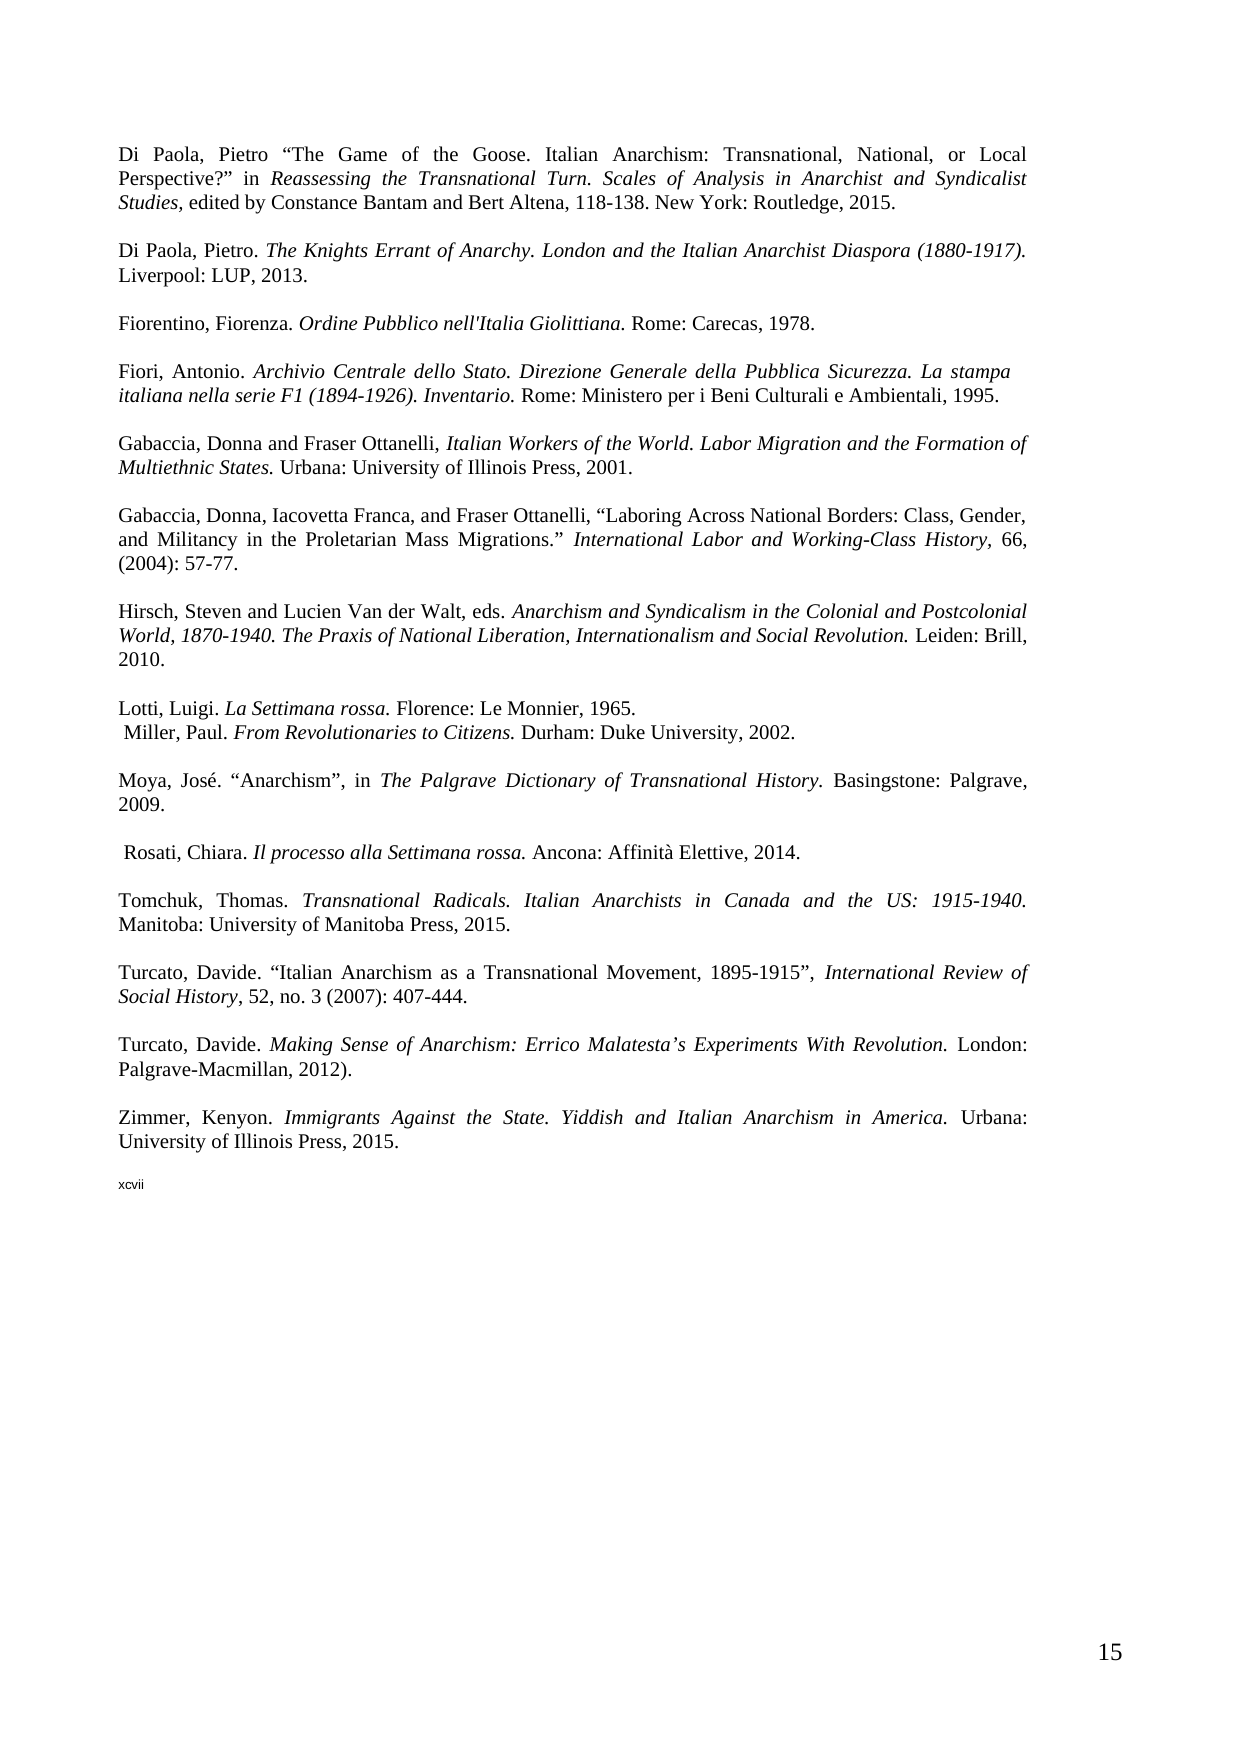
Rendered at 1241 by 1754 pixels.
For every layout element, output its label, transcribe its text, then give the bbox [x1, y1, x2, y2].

text Turcato, Davide. Making Sense of Anarchism: Errico Malatesta’s Experiments With Revolution. London: Palgrave-Macmillan, 2012). [118, 1032, 1028, 1081]
text Di Paola, Pietro. The Knights Errant of Anarchy. London and the Italian Anarchist Diaspora (1880-1917). Liverpool: LUP, 2013. [118, 238, 1028, 287]
text Lotti, Luigi. La Settimana rossa. Florence: Le Monnier, 1965. [118, 696, 1028, 719]
text Rosati, Chiara. Il processo alla Settimana rossa. Ancona: Affinità Elettive, 2014. [118, 840, 1028, 864]
text Moya, José. “Anarchism”, in The Palgrave Dictionary of Transnational History. Basingstone: Palgrave, 2009. [118, 768, 1028, 816]
text Gabaccia, Donna, Iacovetta Franca, and Fraser Ottanelli, “Laboring Across National Borders: Class, Gender, and Militancy in the Proletarian Mass Migrations.” International Labor and Working-Class History, 66, (2004): 57-77. [118, 503, 1028, 575]
text Fiori, Antonio. Archivio Centrale dello Stato. Direzione Generale della Pubblica Sicurezza. La stampa italiana nella serie F1 (1894-1926). Inventario. Rome: Ministero per i Beni Culturali e Ambientali, 1995. [118, 359, 1012, 407]
text Tomchuk, Thomas. Transnational Radicals. Italian Anarchists in Canada and the US: 1915-1940. Manitoba: University of Manitoba Press, 2015. [118, 888, 1028, 936]
text Di Paola, Pietro “The Game of the Goose. Italian Anarchism: Transnational, National, or Local Perspective?” in Reassessing the Transnational Turn. Scales of Analysis in Anarchist and Syndicalist Studies, edited by Constance Bantam and Bert Altena, 118-138. New York: Routledge, 2015. [118, 142, 1028, 214]
text Miller, Paul. From Revolutionaries to Citizens. Durham: Duke University, 2002. [118, 719, 1028, 744]
text Turcato, Davide. “Italian Anarchism as a Transnational Movement, 1895-1915”, International Review of Social History, 52, no. 3 (2007): 407-444. [118, 960, 1028, 1008]
text Hirsch, Steven and Lucien Van der Walt, eds. Anarchism and Syndicalism in the Colonial and Postcolonial World, 1870-1940. The Praxis of National Liberation, Internationalism and Social Revolution. Leiden: Brill, 2010. [118, 599, 1028, 671]
text Fiorentino, Fiorenza. Ordine Pubblico nell'Italia Giolittiana. Rome: Carecas, 1978. [118, 311, 1028, 335]
text Gabaccia, Donna and Fraser Ottanelli, Italian Workers of the World. Labor Migration and the Formation of Multiethnic States. Urbana: University of Illinois Press, 2001. [118, 431, 1028, 479]
text Zimmer, Kenyon. Immigrants Against the State. Yiddish and Italian Anarchism in America. Urbana: University of Illinois Press, 2015. [118, 1104, 1028, 1153]
